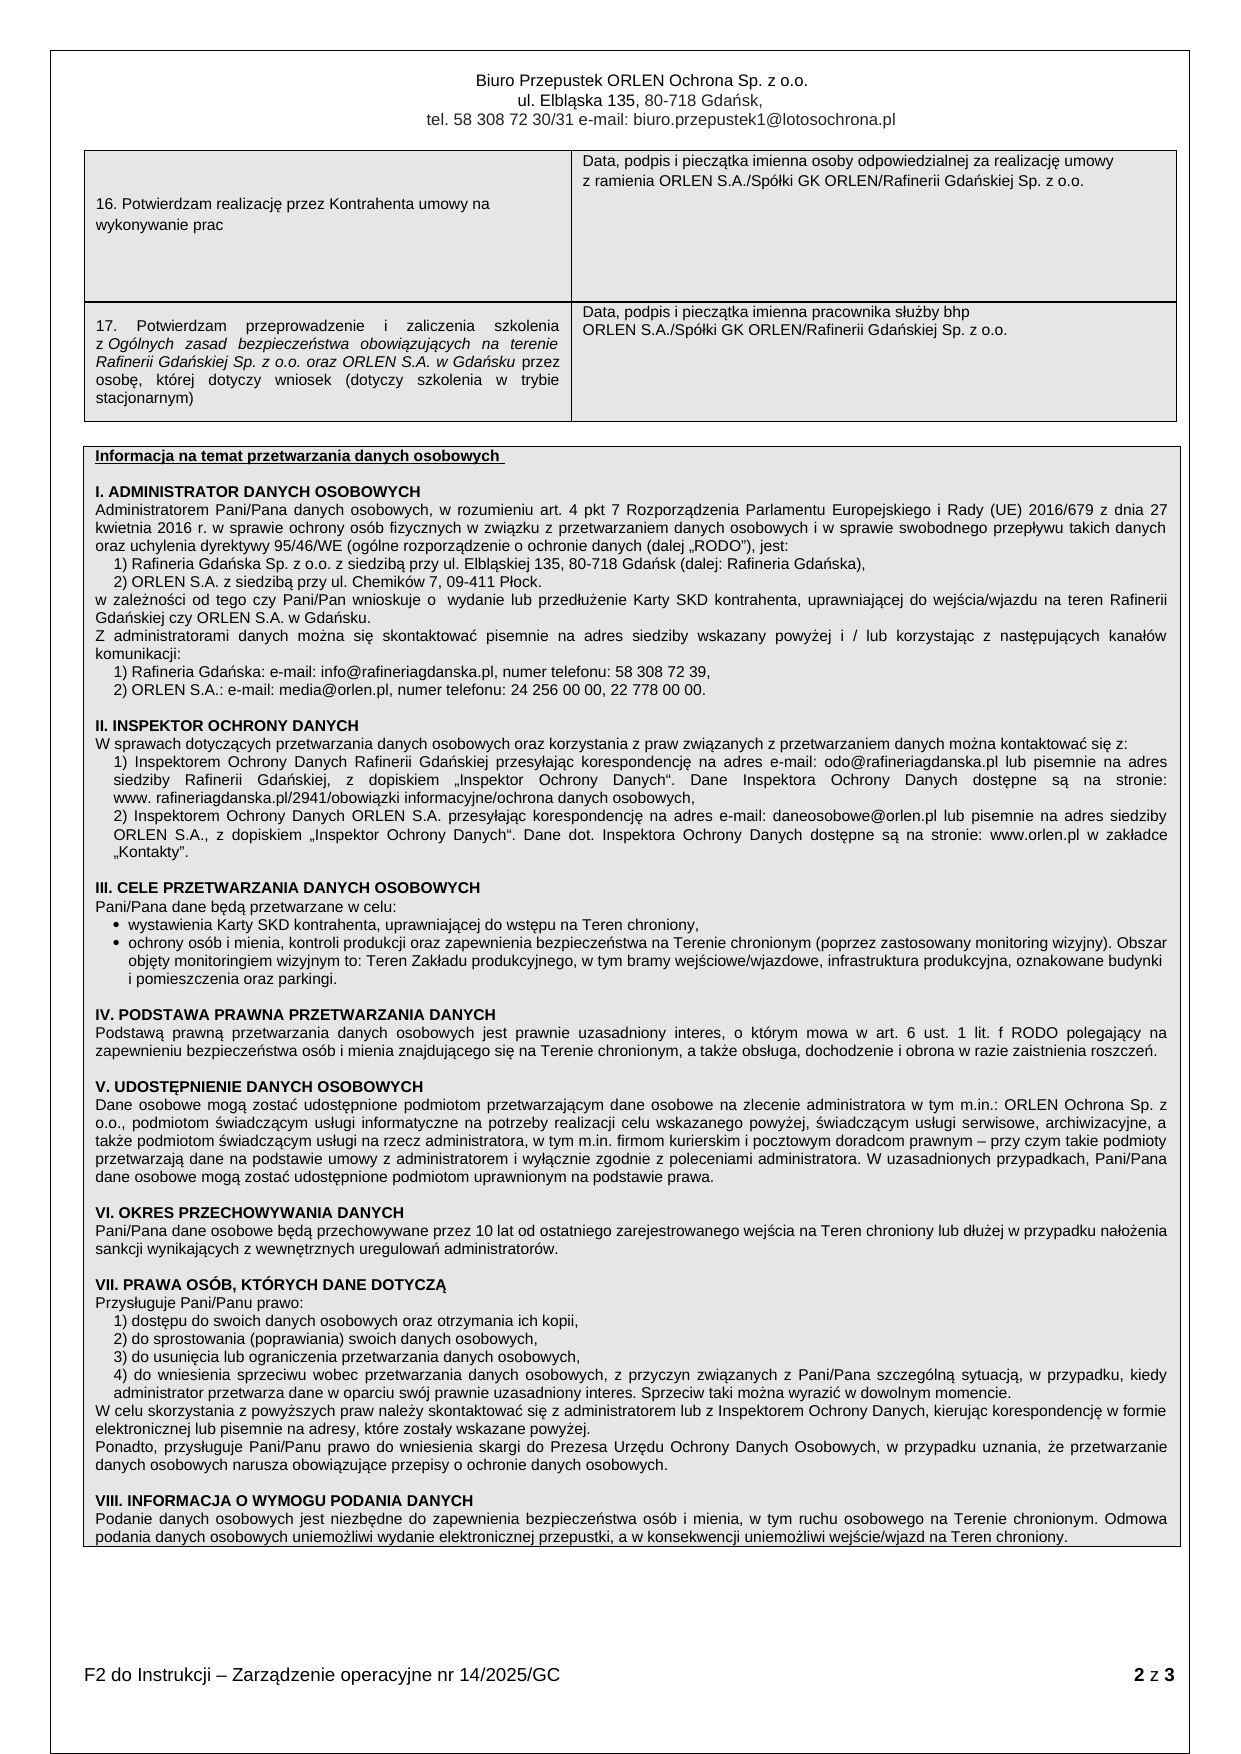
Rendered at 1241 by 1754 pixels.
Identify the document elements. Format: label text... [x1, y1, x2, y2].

table_header Data, podpis i pieczątka imienna osoby odpowiedzialnej za realizację umowy z ramienia ORLEN S.A./Spółki GK ORLEN/Rafinerii Gdańskiej Sp. z o.o. [572, 151, 1176, 301]
table_cell Data, podpis i pieczątka imienna pracownika służby bhp ORLEN S.A./Spółki GK ORLEN/Rafinerii Gdańskiej Sp. z o.o. [572, 303, 1176, 421]
table_header 16. Potwierdzam realizację przez Kontrahenta umowy na wykonywanie prac [85, 151, 571, 301]
table_header Informacja na temat przetwarzania danych osobowych I. ADMINISTRATOR DANYCH OSOBOWYCH Administratorem Pani/Pana danych osobowych, w rozumieniu art. 4 pkt 7 Rozporządzenia Parlamentu Europejskiego i Rady (UE) 2016/679 z dnia 27 kwietnia 2016 r. w sprawie ochrony osób fizycznych w związku z przetwarzaniem danych osobowych i w sprawie swobodnego przepływu takich danych oraz uchylenia dyrektywy 95/46/WE (ogólne rozporządzenie o ochronie danych (dalej „RODO”), jest: 1) Rafineria Gdańska Sp. z o.o. z siedzibą przy ul. Elbląskiej 135, 80-718 Gdańsk (dalej: Rafineria Gdańska), 2) ORLEN S.A. z siedzibą przy ul. Chemików 7, 09-411 Płock. w zależności od tego czy Pani/Pan wnioskuje o wydanie lub przedłużenie Karty SKD kontrahenta, uprawniającej do wejścia/wjazdu na teren Rafinerii Gdańskiej czy ORLEN S.A. w Gdańsku. Z administratorami danych można się skontaktować pisemnie na adres siedziby wskazany powyżej i / lub korzystając z następujących kanałów komunikacji: 1) Rafineria Gdańska: e-mail: info@rafineriagdanska.pl, numer telefonu: 58 308 72 39, 2) ORLEN S.A.: e-mail: media@orlen.pl, numer telefonu: 24 256 00 00, 22 778 00 00. II. INSPEKTOR OCHRONY DANYCH W sprawach dotyczących przetwarzania danych osobowych oraz korzystania z praw związanych z przetwarzaniem danych można kontaktować się z: 1) Inspektorem Ochrony Danych Rafinerii Gdańskiej przesyłając korespondencję na adres e-mail: odo@rafineriagdanska.pl lub pisemnie na adres siedziby Rafinerii Gdańskiej, z dopiskiem „Inspektor Ochrony Danych“. Dane Inspektora Ochrony Danych dostępne są na stronie: www. rafineriagdanska.pl/2941/obowiązki informacyjne/ochrona danych osobowych, 2) Inspektorem Ochrony Danych ORLEN S.A. przesyłając korespondencję na adres e-mail: daneosobowe@orlen.pl lub pisemnie na adres siedziby ORLEN S.A., z dopiskiem „Inspektor Ochrony Danych“. Dane dot. Inspektora Ochrony Danych dostępne są na stronie: www.orlen.pl w zakładce „Kontakty”. III. CELE PRZETWARZANIA DANYCH OSOBOWYCH Pani/Pana dane będą przetwarzane w celu: wystawienia Karty SKD kontrahenta, uprawniającej do wstępu na Teren chroniony, ochrony osób i mienia, kontroli produkcji oraz zapewnienia bezpieczeństwa na Terenie chronionym (poprzez zastosowany monitoring wizyjny). Obszar objęty monitoringiem wizyjnym to: Teren Zakładu produkcyjnego, w tym bramy wejściowe/wjazdowe, infrastruktura produkcyjna, oznakowane budynki i pomieszczenia oraz parkingi. IV. PODSTAWA PRAWNA PRZETWARZANIA DANYCH Podstawą prawną przetwarzania danych osobowych jest prawnie uzasadniony interes, o którym mowa w art. 6 ust. 1 lit. f RODO polegający na zapewnieniu bezpieczeństwa osób i mienia znajdującego się na Terenie chronionym, a także obsługa, dochodzenie i obrona w razie zaistnienia roszczeń. V. UDOSTĘPNIENIE DANYCH OSOBOWYCH Dane osobowe mogą zostać udostępnione podmiotom przetwarzającym dane osobowe na zlecenie administratora w tym m.in.: ORLEN Ochrona Sp. z o.o., podmiotom świadczącym usługi informatyczne na potrzeby realizacji celu wskazanego powyżej, świadczącym usługi serwisowe, archiwizacyjne, a także podmiotom świadczącym usługi na rzecz administratora, w tym m.in. firmom kurierskim i pocztowym doradcom prawnym – przy czym takie podmioty przetwarzają dane na podstawie umowy z administratorem i wyłącznie zgodnie z poleceniami administratora. W uzasadnionych przypadkach, Pani/Pana dane osobowe mogą zostać udostępnione podmiotom uprawnionym na podstawie prawa. VI. OKRES PRZECHOWYWANIA DANYCH Pani/Pana dane osobowe będą przechowywane przez 10 lat od ostatniego zarejestrowanego wejścia na Teren chroniony lub dłużej w przypadku nałożenia sankcji wynikających z wewnętrznych uregulowań administratorów. VII. PRAWA OSÓB, KTÓRYCH DANE DOTYCZĄ Przysługuje Pani/Panu prawo: 1) dostępu do swoich danych osobowych oraz otrzymania ich kopii, 2) do sprostowania (poprawiania) swoich danych osobowych, 3) do usunięcia lub ograniczenia przetwarzania danych osobowych, 4) do wniesienia sprzeciwu wobec przetwarzania danych osobowych, z przyczyn związanych z Pani/Pana szczególną sytuacją, w przypadku, kiedy administrator przetwarza dane w oparciu swój prawnie uzasadniony interes. Sprzeciw taki można wyrazić w dowolnym momencie. W celu skorzystania z powyższych praw należy skontaktować się z administratorem lub z Inspektorem Ochrony Danych, kierując korespondencję w formie elektronicznej lub pisemnie na adresy, które zostały wskazane powyżej. Ponadto, przysługuje Pani/Panu prawo do wniesienia skargi do Prezesa Urzędu Ochrony Danych Osobowych, w przypadku uznania, że przetwarzanie danych osobowych narusza obowiązujące przepisy o ochronie danych osobowych. VIII. INFORMACJA O WYMOGU PODANIA DANYCH Podanie danych osobowych jest niezbędne do zapewnienia bezpieczeństwa osób i mienia, w tym ruchu osobowego na Terenie chronionym. Odmowa podania danych osobowych uniemożliwi wydanie elektronicznej przepustki, a w konsekwencji uniemożliwi wejście/wjazd na Teren chroniony. [84, 447, 1180, 1546]
table_cell 17. Potwierdzam przeprowadzenie i zaliczenia szkolenia z Ogólnych zasad bezpieczeństwa obowiązujących na terenie Rafinerii Gdańskiej Sp. z o.o. oraz ORLEN S.A. w Gdańsku przez osobę, której dotyczy wniosek (dotyczy szkolenia w trybie stacjonarnym) [85, 303, 571, 421]
